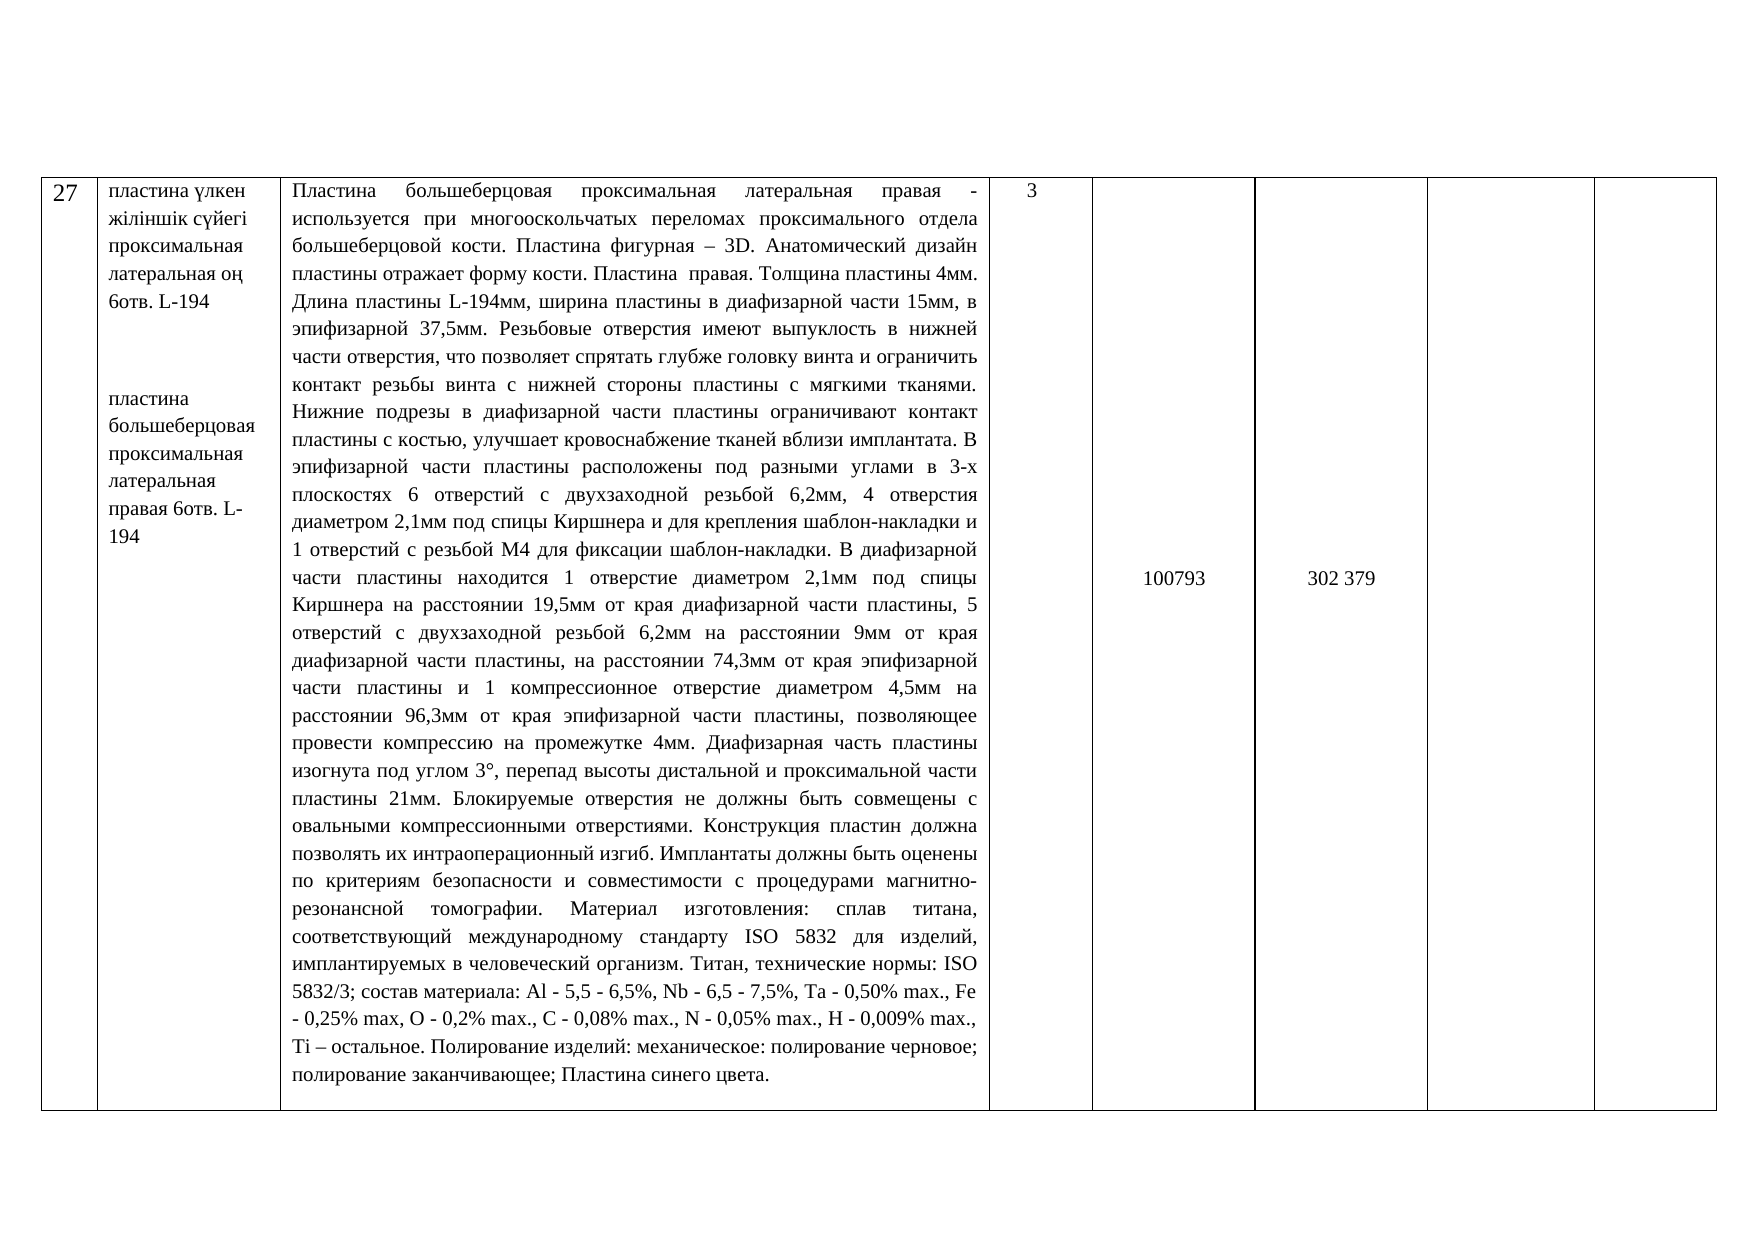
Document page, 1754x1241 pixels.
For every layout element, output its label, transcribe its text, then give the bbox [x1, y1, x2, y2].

table_cell 302 379 [1256, 178, 1427, 1110]
table_cell 3 [990, 178, 1092, 1110]
table_cell 27 [42, 178, 97, 1110]
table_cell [98, 178, 280, 1110]
table_cell 100793 [1093, 178, 1254, 1110]
